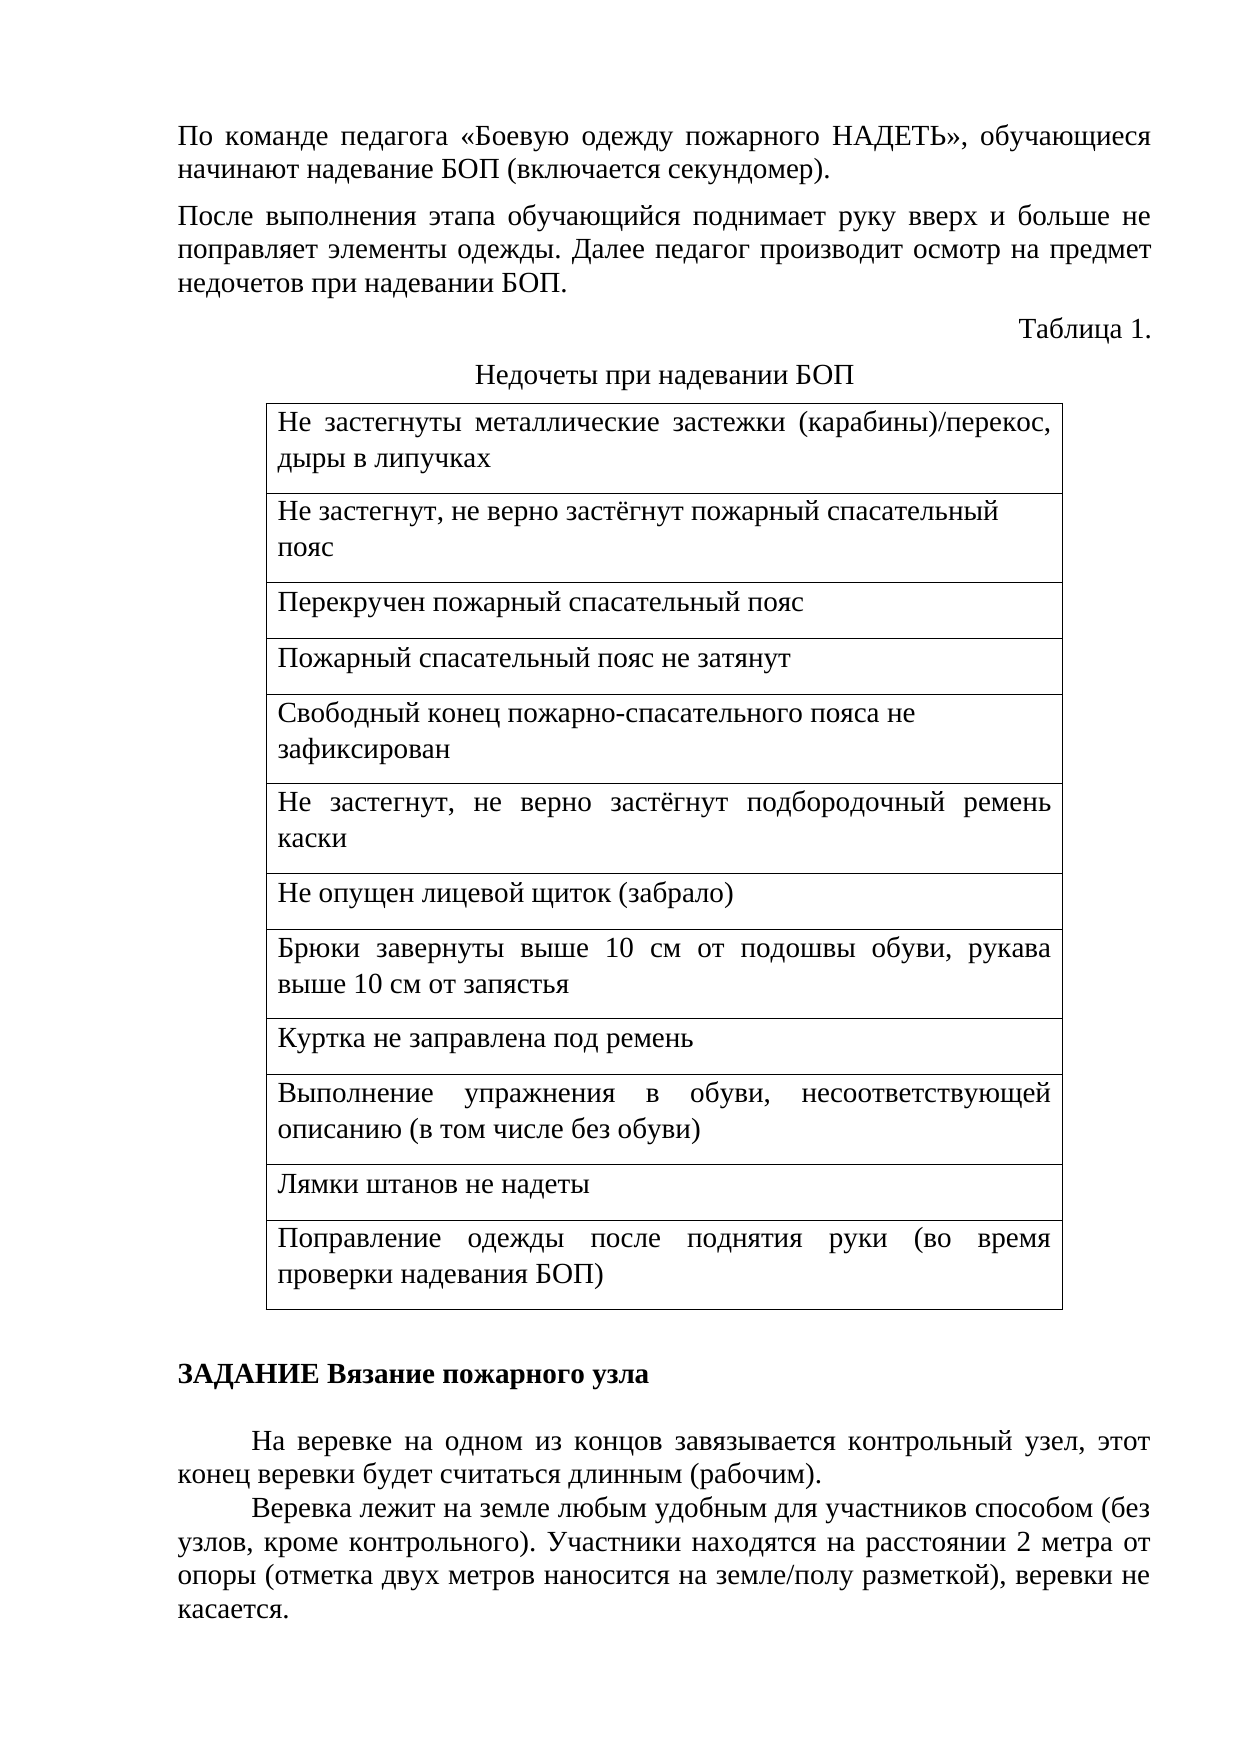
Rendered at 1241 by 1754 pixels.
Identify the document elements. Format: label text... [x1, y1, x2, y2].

table_cell Не застегнут, не верно застёгнут подбородочный ремень каски [267, 784, 1062, 873]
list Таблица 1. [177, 311, 1152, 344]
table_cell Не застегнут, не верно застёгнут пожарный спасательный пояс [267, 494, 1062, 582]
text ЗАДАНИЕ Вязание пожарного узла [177, 1356, 1152, 1389]
table_cell Не опущен лицевой щиток (забрало) [267, 874, 1062, 929]
table_cell Куртка не заправлена под ремень [267, 1019, 1062, 1074]
list После выполнения этапа обучающийся поднимает руку вверх и больше не поправляет элементы одежды. Далее педагог производит осмотр на предмет недочетов при надевании БОП. [177, 198, 1152, 298]
table_cell Свободный конец пожарно-спасательного пояса не зафиксирован [267, 695, 1062, 783]
list По команде педагога «Боевую одежду пожарного НАДЕТЬ», обучающиеся начинают надевание БОП (включается секундомер). [177, 118, 1152, 185]
table_cell Перекручен пожарный спасательный пояс [267, 583, 1062, 638]
table_cell Брюки завернуты выше 10 см от подошвы обуви, рукава выше 10 см от запястья [267, 930, 1062, 1018]
table_cell Лямки штанов не надеты [267, 1165, 1062, 1219]
list Веревка лежит на земле любым удобным для участников способом (без узлов, кроме контрольного). Участники находятся на расстоянии 2 метра от опоры (отметка двух метров наносится на земле/полу разметкой), веревки не касается. [177, 1490, 1152, 1624]
table_cell Поправление одежды после поднятия руки (во время проверки надевания БОП) [267, 1221, 1062, 1309]
table_header Не застегнуты металлические застежки (карабины)/перекос, дыры в липучках [267, 404, 1062, 492]
table_cell Выполнение упражнения в обуви, несоответствующей описанию (в том числе без обуви) [267, 1075, 1062, 1163]
list На веревке на одном из концов завязывается контрольный узел, этот конец веревки будет считаться длинным (рабочим). [177, 1423, 1152, 1490]
table_cell Пожарный спасательный пояс не затянут [267, 639, 1062, 694]
list Недочеты при надевании БОП [177, 357, 1152, 390]
